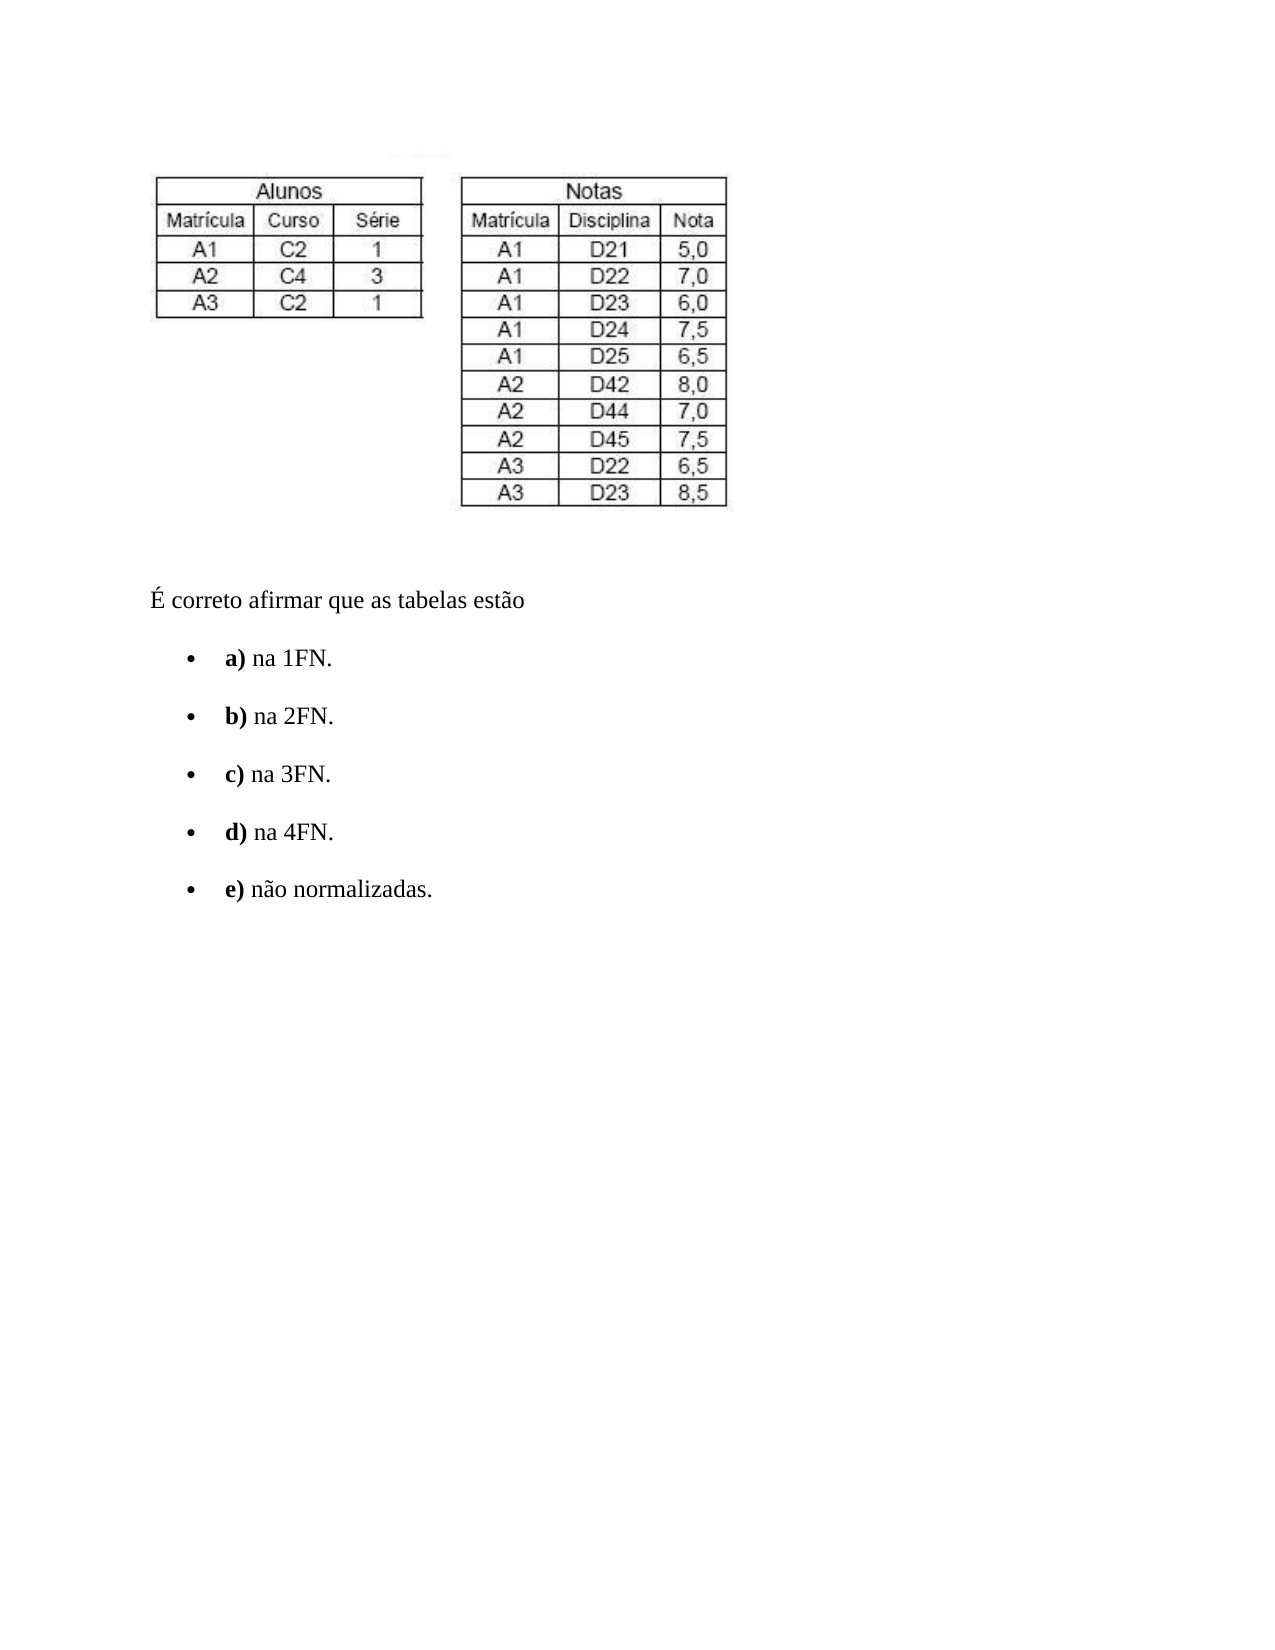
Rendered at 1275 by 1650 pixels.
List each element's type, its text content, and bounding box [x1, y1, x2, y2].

picture [150, 150, 746, 557]
list b) na 2FN. [187, 701, 1125, 729]
list a) na 1FN. [187, 643, 1125, 672]
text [150, 150, 1125, 614]
list c) na 3FN. [187, 759, 1125, 787]
list d) na 4FN. [187, 817, 1125, 845]
list e) não normalizadas. [187, 874, 1125, 903]
